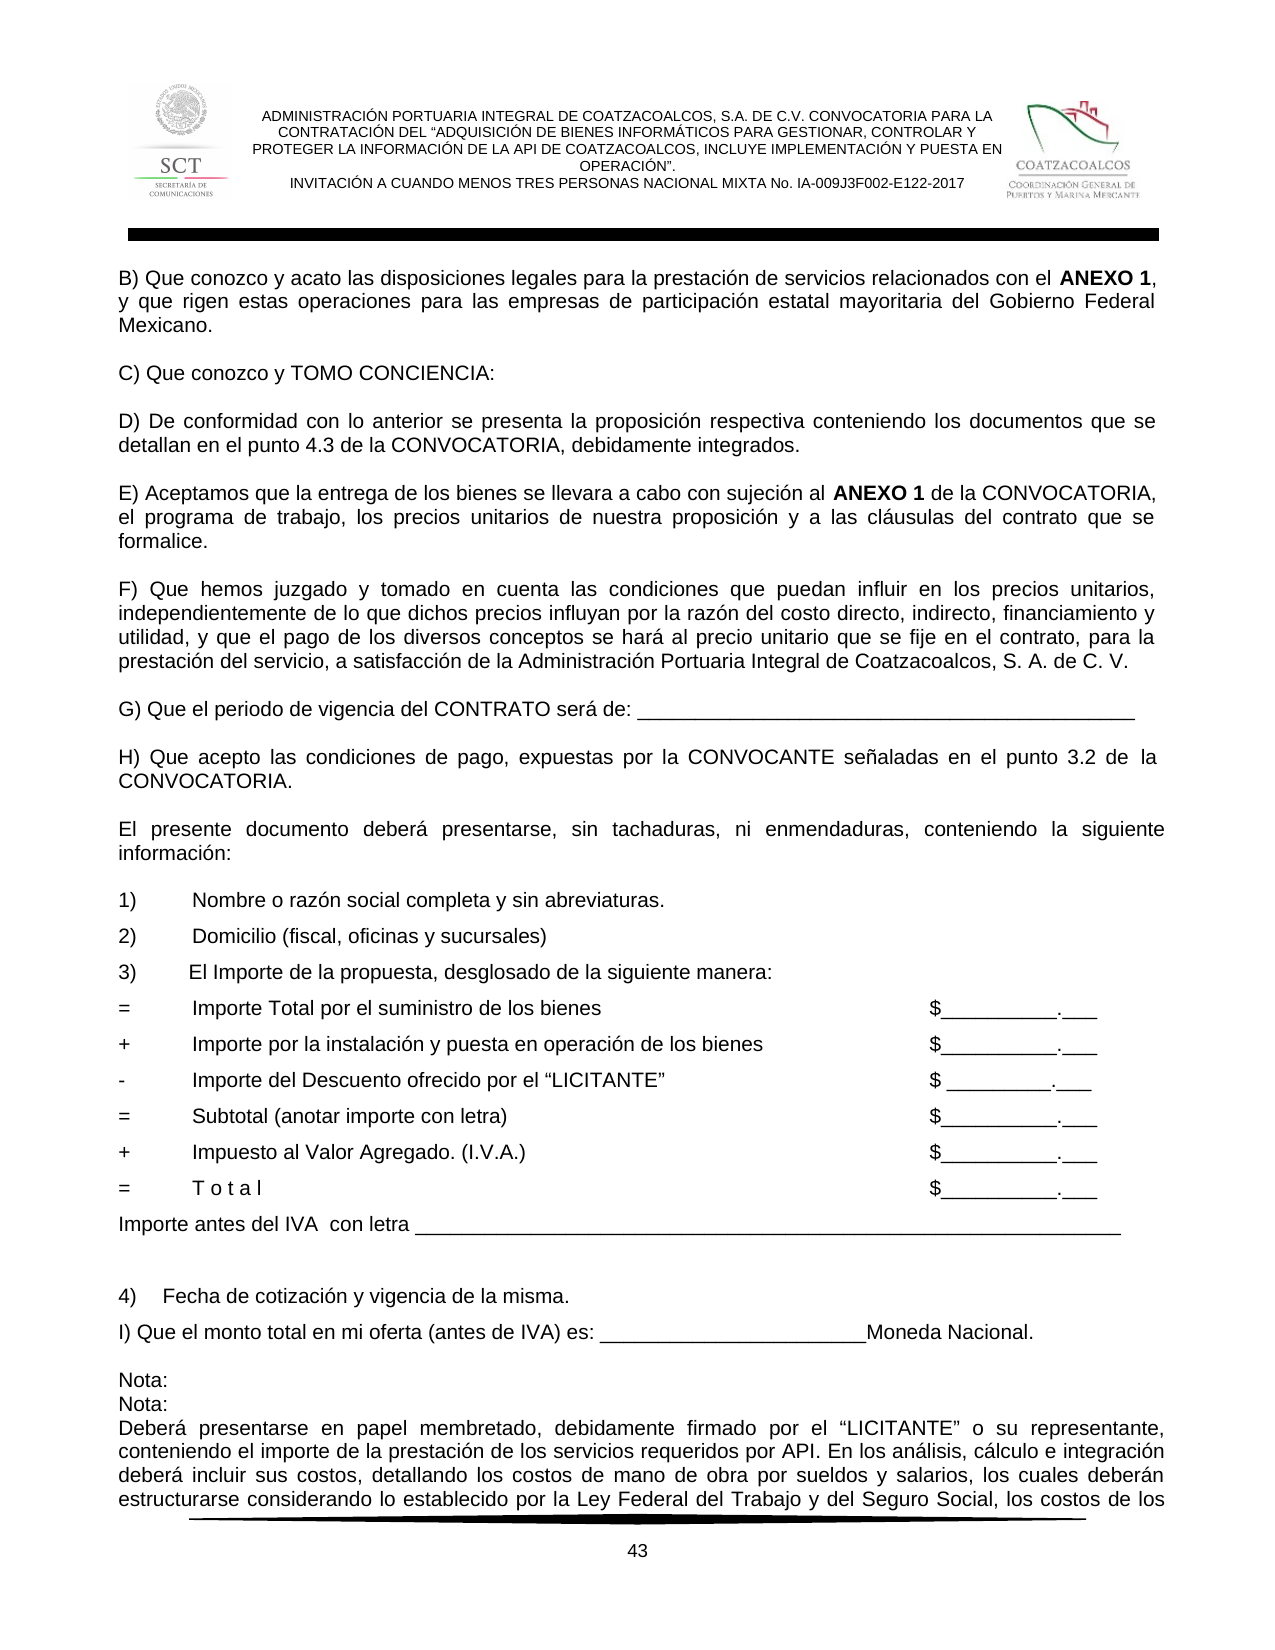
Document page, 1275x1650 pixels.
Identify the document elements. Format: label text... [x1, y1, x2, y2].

text B) Que conozco y acato las disposiciones legales para la prestación de servicios relacionados con el ANEXO 1, y que rigen estas operaciones para las empresas de participación estatal mayoritaria del Gobierno Federal Mexicano. [118, 265, 1157, 337]
text = T o t a l $__________.___ [118, 1176, 1166, 1200]
text = Importe Total por el suministro de los bienes $__________.___ [118, 996, 1166, 1020]
text + Importe por la instalación y puesta en operación de los bienes $__________.___ [118, 1032, 1166, 1056]
text Nota: [118, 1391, 1166, 1415]
text 3) El Importe de la propuesta, desglosado de la siguiente manera: [118, 960, 1166, 984]
text F) Que hemos juzgado y tomado en cuenta las condiciones que puedan influir en los precios unitarios, independientemente de lo que dichos precios influyan por la razón del costo directo, indirecto, financiamiento y utilidad, y que el pago de los diversos conceptos se hará al precio unitario que se fije en el contrato, para la prestación del servicio, a satisfacción de la Administración Portuaria Integral de Coatzacoalcos, S. A. de C. V. [118, 577, 1157, 673]
text Importe antes del IVA con letra _____________________________________________________________ [118, 1212, 1166, 1236]
picture [1006, 101, 1140, 200]
list Fecha de cotización y vigencia de la misma. [118, 1284, 1166, 1308]
picture [129, 84, 233, 199]
text C) Que conozco y TOMO CONCIENCIA: [118, 361, 1157, 385]
text I) Que el monto total en mi oferta (antes de IVA) es: _______________________Moneda Nacional. [118, 1319, 1157, 1343]
text + Impuesto al Valor Agregado. (I.V.A.) $__________.___ [118, 1140, 1166, 1164]
text D) De conformidad con lo anterior se presenta la proposición respectiva conteniendo los documentos que se detallan en el punto 4.3 de la CONVOCATORIA, debidamente integrados. [118, 409, 1157, 457]
text El presente documento deberá presentarse, sin tachaduras, ni enmendaduras, conteniendo la siguiente información: [118, 816, 1166, 864]
text H) Que acepto las condiciones de pago, expuestas por la CONVOCANTE señaladas en el punto 3.2 de la CONVOCATORIA. [118, 744, 1157, 792]
text G) Que el periodo de vigencia del CONTRATO será de: ___________________________________________ [118, 697, 1157, 721]
text = Subtotal (anotar importe con letra) $__________.___ [118, 1104, 1166, 1128]
text 2) Domicilio (fiscal, oficinas y sucursales) [118, 924, 1166, 948]
text 1) Nombre o razón social completa y sin abreviaturas. [118, 888, 1166, 912]
text E) Aceptamos que la entrega de los bienes se llevara a cabo con sujeción al ANEXO 1 de la CONVOCATORIA, el programa de trabajo, los precios unitarios de nuestra proposición y a las cláusulas del contrato que se formalice. [118, 481, 1157, 553]
text Nota: [118, 1367, 1166, 1391]
text - Importe del Descuento ofrecido por el “LICITANTE” $ _________.___ [118, 1068, 1166, 1092]
